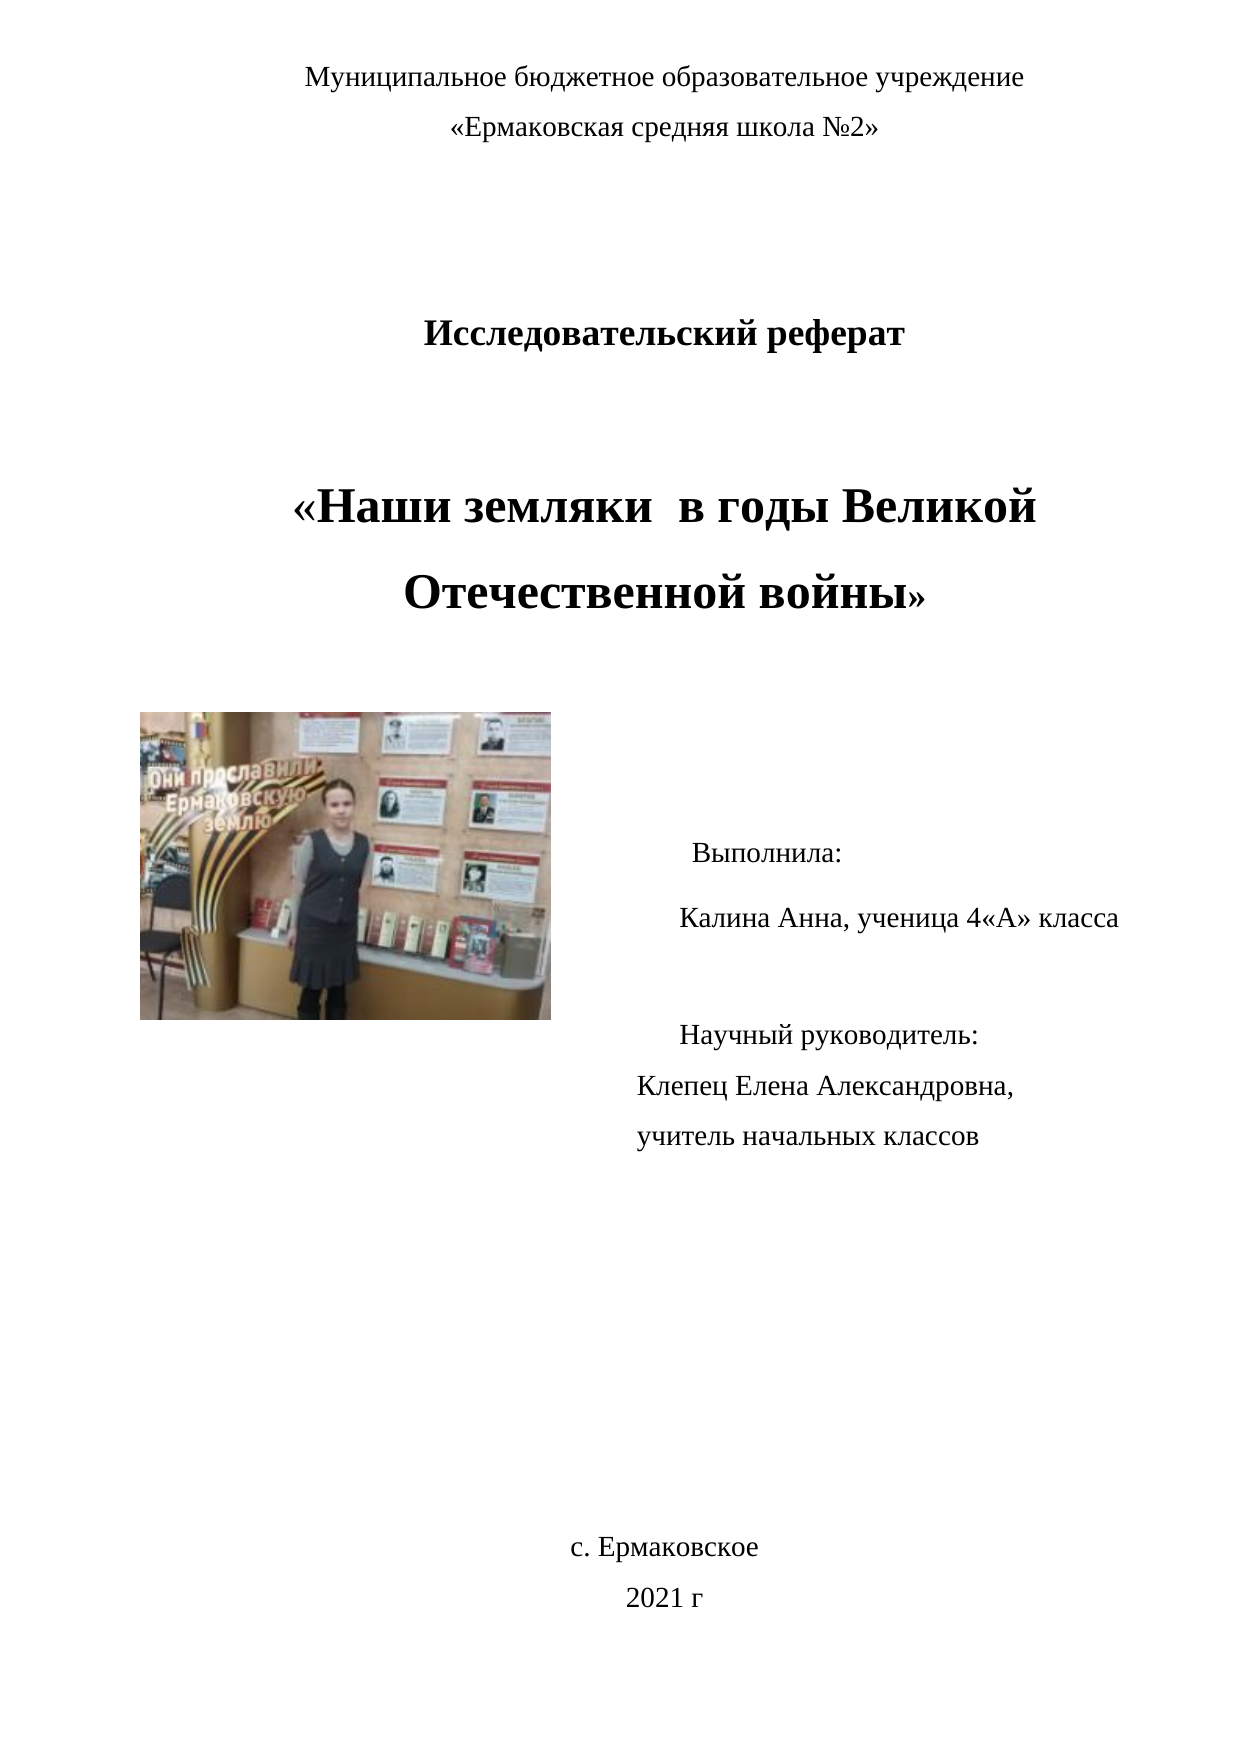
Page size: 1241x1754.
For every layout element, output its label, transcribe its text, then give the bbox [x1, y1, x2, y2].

text Муниципальное бюджетное образовательное учреждение [177, 59, 1152, 93]
text Исследовательский реферат [177, 311, 1152, 354]
text Выполнила: [551, 835, 1152, 869]
text учитель начальных классов [177, 1118, 1152, 1152]
text Научный руководитель: [177, 1017, 1152, 1051]
text с. Ермаковское [177, 1529, 1152, 1563]
text «Наши земляки в годы Великой Отечественной войны» [177, 476, 1152, 620]
text 2021 г [177, 1580, 1152, 1613]
text Клепец Елена Александровна, [177, 1068, 1152, 1101]
picture [140, 712, 551, 1018]
text Калина Анна, ученица 4«А» класса [551, 900, 1152, 933]
text «Ермаковская средняя школа №2» [177, 109, 1152, 143]
